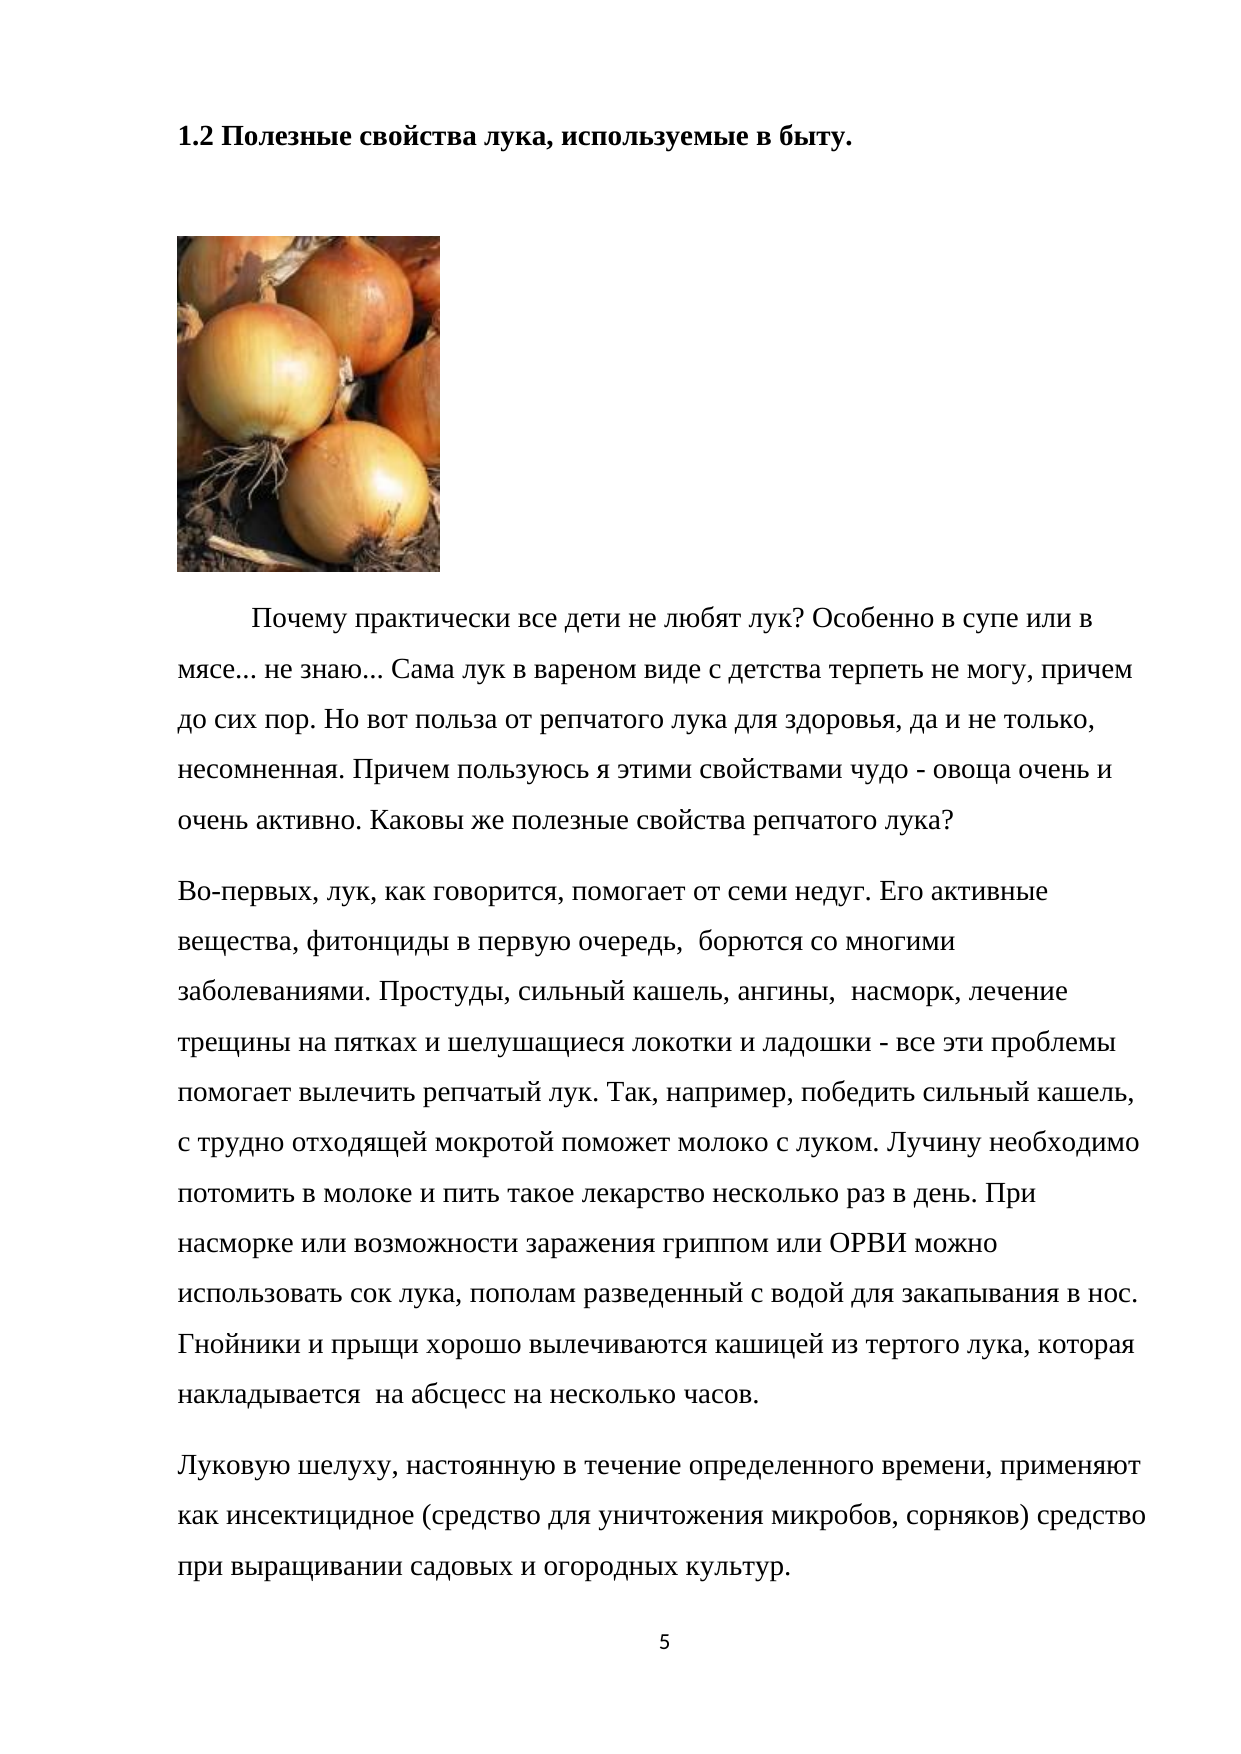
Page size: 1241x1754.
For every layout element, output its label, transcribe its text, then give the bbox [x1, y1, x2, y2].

text 1.2 Полезные свойства лука, используемые в быту. [177, 118, 1152, 152]
picture [177, 236, 440, 572]
text Почему практически все дети не любят лук? Особенно в супе или в мясе... не знаю... Сама лук в вареном виде с детства терпеть не могу, причем до сих пор. Но вот польза от репчатого лука для здоровья, да и не только, несомненная. Причем пользуюсь я этими свойствами чудо - овоща очень и очень активно. Каковы же полезные свойства репчатого лука? [177, 601, 1152, 835]
text Луковую шелуху, настоянную в течение определенного времени, применяют как инсектицидное (средство для уничтожения микробов, сорняков) средство при выращивании садовых и огородных культур. [177, 1447, 1152, 1581]
text Во-первых, лук, как говорится, помогает от семи недуг. Его активные вещества, фитонциды в первую очередь, борются со многими заболеваниями. Простуды, сильный кашель, ангины, насморк, лечение трещины на пятках и шелушащиеся локотки и ладошки - все эти проблемы помогает вылечить репчатый лук. Так, например, победить сильный кашель, с трудно отходящей мокротой поможет молоко с луком. Лучину необходимо потомить в молоке и пить такое лекарство несколько раз в день. При насморке или возможности заражения гриппом или ОРВИ можно использовать сок лука, пополам разведенный с водой для закапывания в нос. Гнойники и прыщи хорошо вылечиваются кашицей из тертого лука, которая накладывается на абсцесс на несколько часов. [177, 873, 1152, 1409]
